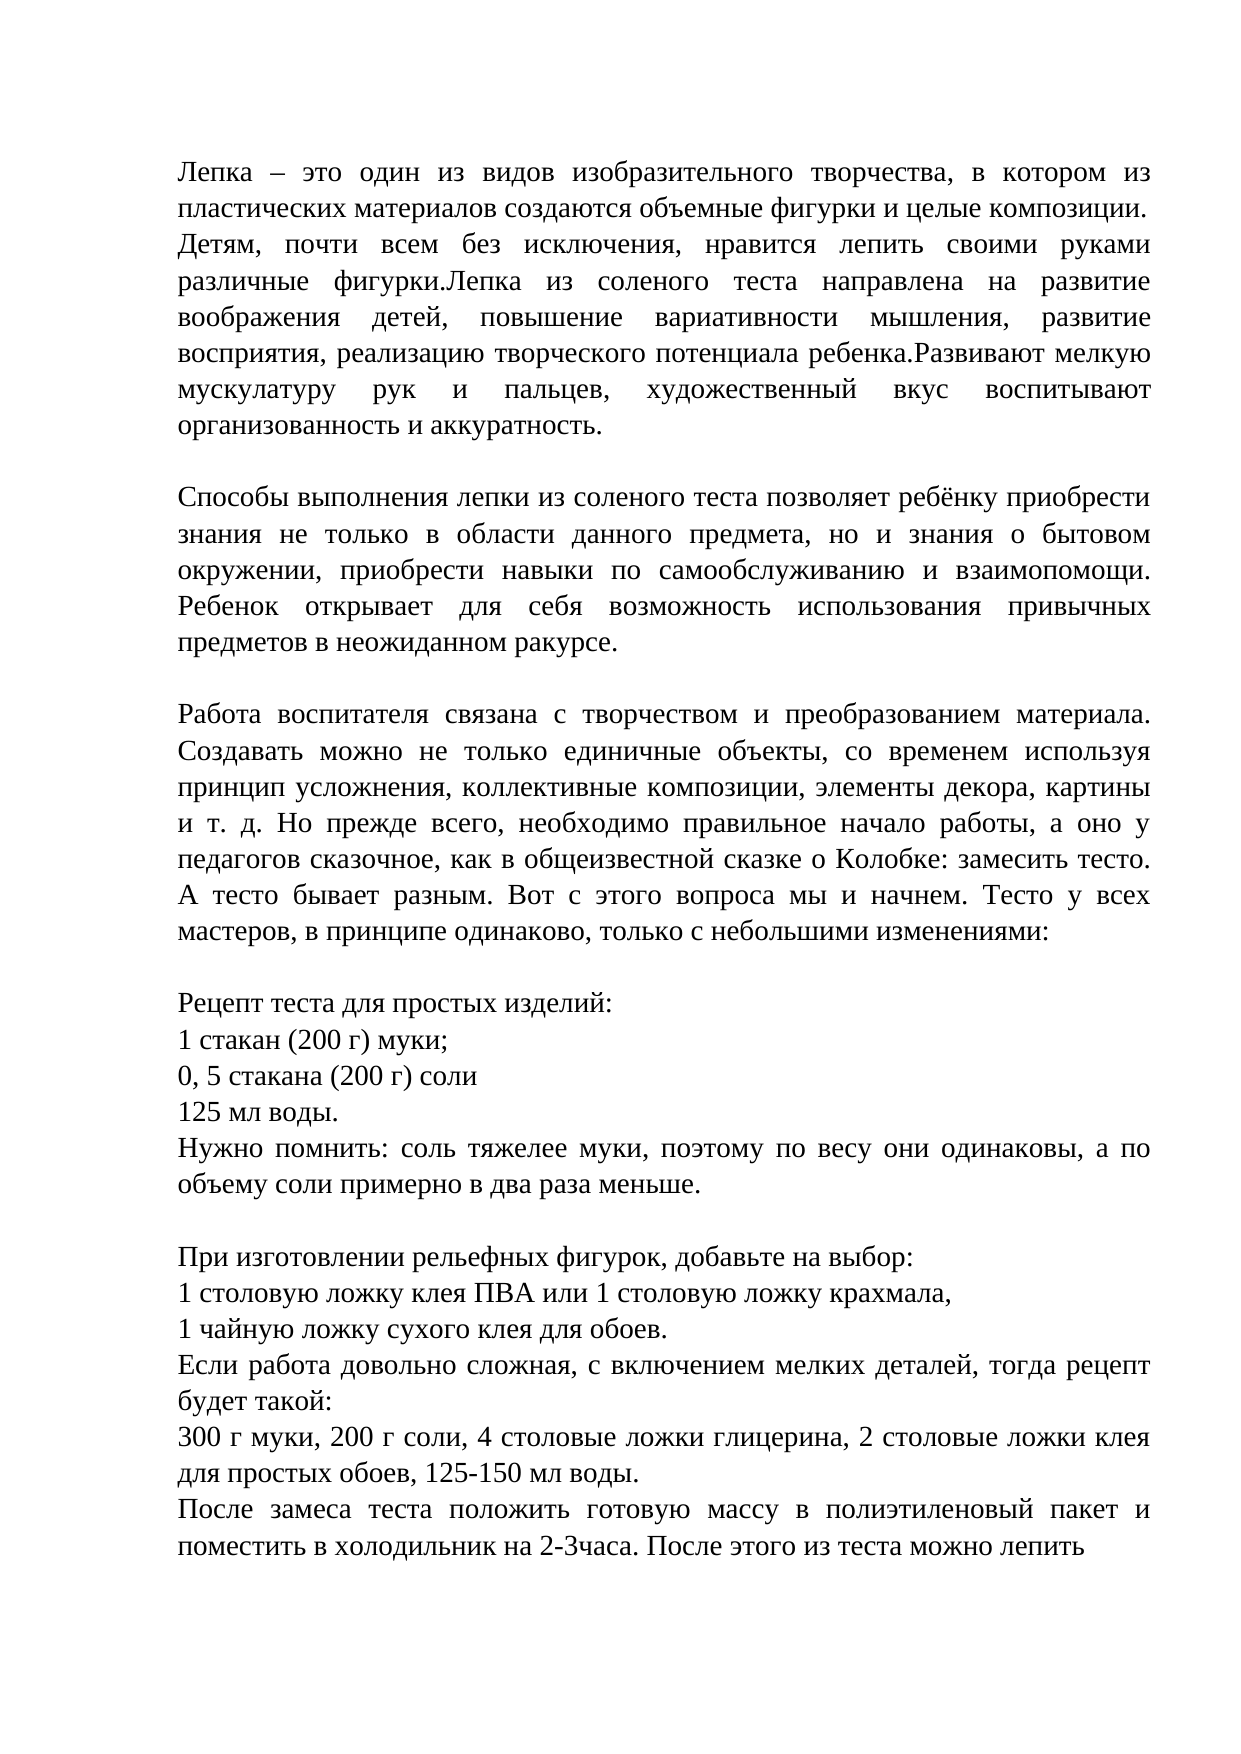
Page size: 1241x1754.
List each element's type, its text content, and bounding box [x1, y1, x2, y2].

text После замеса теста положить готовую массу в полиэтиленовый пакет и поместить в холодильник на 2-3часа. После этого из теста можно лепить [177, 1492, 1152, 1561]
text Лепка – это один из видов изобразительного творчества, в котором из пластических материалов создаются объемные фигурки и целые композиции. [177, 154, 1152, 224]
text Нужно помнить: соль тяжелее муки, поэтому по весу они одинаковы, а по объему соли примерно в два раза меньше. [177, 1130, 1152, 1200]
text Детям, почти всем без исключения, нравится лепить своими руками различные фигурки.Лепка из соленого теста направлена на развитие воображения детей, повышение вариативности мышления, развитие восприятия, реализацию творческого потенциала ребенка.Развивают мелкую мускулатуру рук и пальцев, художественный вкус воспитывают организованность и аккуратность. [177, 227, 1152, 441]
text Способы выполнения лепки из соленого теста позволяет ребёнку приобрести знания не только в области данного предмета, но и знания о бытовом окружении, приобрести навыки по самообслуживанию и взаимопомощи. Ребенок открывает для себя возможность использования привычных предметов в неожиданном ракурсе. [177, 479, 1152, 658]
text 1 стакан (200 г) муки; [177, 1022, 1152, 1055]
text 300 г муки, 200 г соли, 4 столовые ложки глицерина, 2 столовые ложки клея для простых обоев, 125-150 мл воды. [177, 1419, 1152, 1489]
text 125 мл воды. [177, 1094, 1152, 1128]
text Если работа довольно сложная, с включением мелких деталей, тогда рецепт будет такой: [177, 1347, 1152, 1417]
text 1 чайную ложку сухого клея для обоев. [177, 1311, 1152, 1344]
text Рецепт теста для простых изделий: [177, 986, 1152, 1019]
text Работа воспитателя связана с творчеством и преобразованием материала. Создавать можно не только единичные объекты, со временем используя принцип усложнения, коллективные композиции, элементы декора, картины и т. д. Но прежде всего, необходимо правильное начало работы, а оно у педагогов сказочное, как в общеизвестной сказке о Колобке: замесить тесто. А тесто бывает разным. Вот с этого вопроса мы и начнем. Тесто у всех мастеров, в принципе одинаково, только с небольшими изменениями: [177, 696, 1152, 947]
text 0, 5 стакана (200 г) соли [177, 1058, 1152, 1091]
text 1 столовую ложку клея ПВА или 1 столовую ложку крахмала, [177, 1275, 1152, 1308]
text При изготовлении рельефных фигурок, добавьте на выбор: [177, 1239, 1152, 1272]
